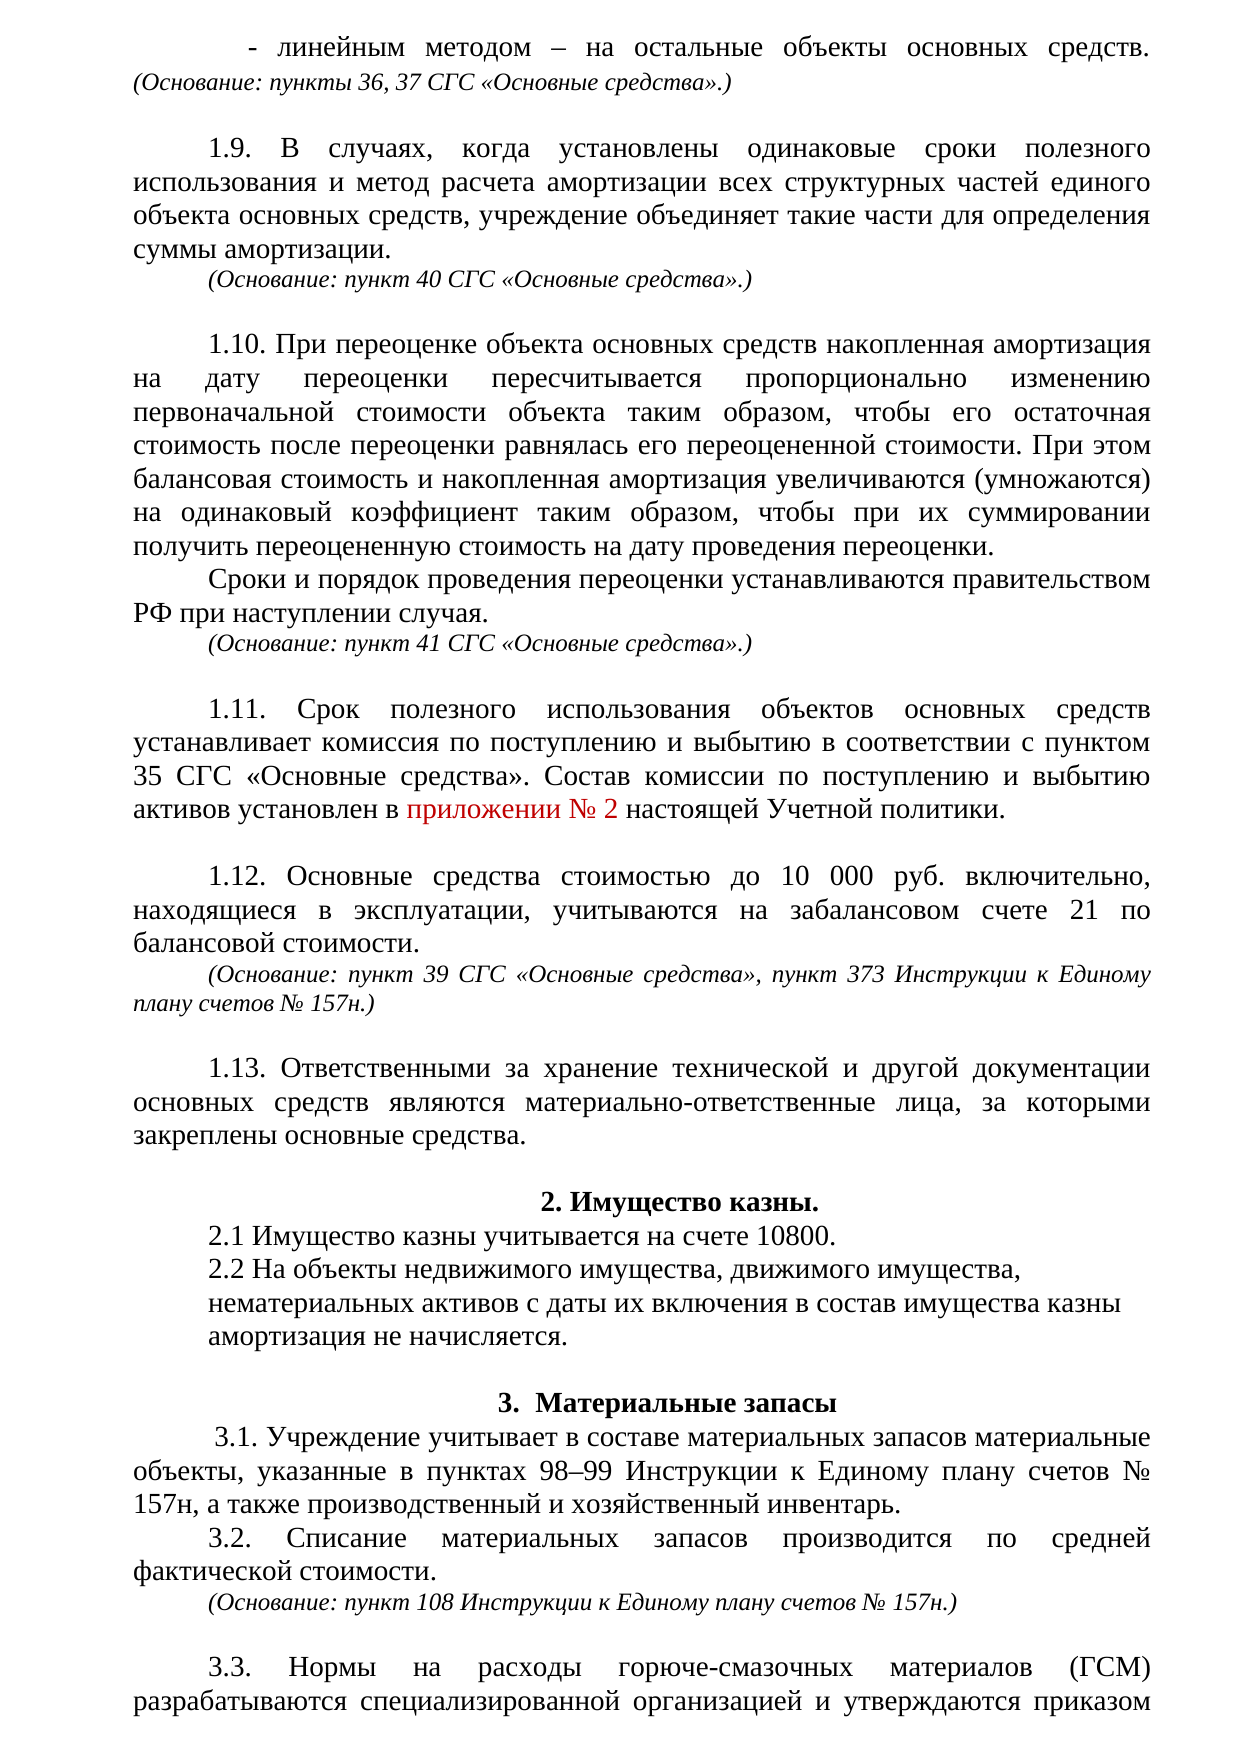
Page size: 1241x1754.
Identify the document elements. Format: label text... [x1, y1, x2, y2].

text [133, 1649, 1152, 1716]
text 2.1 Имущество казны учитывается на счете 10800. [133, 1218, 1152, 1251]
text 2. Имущество казны. [133, 1184, 1152, 1218]
text 1.9. В случаях, когда установлены одинаковые сроки полезного использования и метод расчета амортизации всех структурных частей единого объекта основных средств, учреждение объединяет такие части для определения суммы амортизации. [133, 130, 1152, 264]
text - линейным методом – на остальные объекты основных средств. (Основание: пункты 36, 37 СГС «Основные средства».) [133, 29, 1152, 97]
text 2.2 На объекты недвижимого имущества, движимого имущества, [133, 1251, 1152, 1285]
text 1.11. Срок полезного использования объектов основных средств устанавливает комиссия по поступлению и выбытию в соответствии с пунктом 35 СГС «Основные средства». Состав комиссии по поступлению и выбытию активов установлен в приложении № 2 настоящей Учетной политики. [133, 691, 1152, 825]
text 3.1. Учреждение учитывает в составе материальных запасов материальные объекты, указанные в пунктах 98–99 Инструкции к Единому плану счетов № 157н, а также производственный и хозяйственный инвентарь. [133, 1419, 1152, 1520]
text 3.2. Списание материальных запасов производится по средней фактической стоимости. [133, 1520, 1152, 1587]
text амортизация не начисляется. [133, 1318, 1152, 1352]
list Материальные запасы [183, 1386, 1152, 1419]
text 1.10. При переоценке объекта основных средств накопленная амортизация на дату переоценки пересчитывается пропорционально изменению первоначальной стоимости объекта таким образом, чтобы его остаточная стоимость после переоценки равнялась его переоцененной стоимости. При этом балансовая стоимость и накопленная амортизация увеличиваются (умножаются) на одинаковый коэффициент таким образом, чтобы при их суммировании получить переоцененную стоимость на дату проведения переоценки. [133, 327, 1152, 561]
text (Основание: пункт 108 Инструкции к Единому плану счетов № 157н.) [133, 1587, 1152, 1616]
text (Основание: пункт 41 СГС «Основные средства».) [133, 628, 1152, 657]
text Сроки и порядок проведения переоценки устанавливаются правительством РФ при наступлении случая. [133, 561, 1152, 628]
text (Основание: пункт 39 СГС «Основные средства», пункт 373 Инструкции к Единому плану счетов № 157н.) [133, 959, 1152, 1017]
text 1.13. Ответственными за хранение технической и другой документации основных средств являются материально-ответственные лица, за которыми закреплены основные средства. [133, 1050, 1152, 1151]
text нематериальных активов с даты их включения в состав имущества казны [133, 1285, 1152, 1318]
text (Основание: пункт 40 СГС «Основные средства».) [133, 264, 1152, 293]
text 1.12. Основные средства стоимостью до 10 000 руб. включительно, находящиеся в эксплуатации, учитываются на забалансовом счете 21 по балансовой стоимости. [133, 858, 1152, 959]
